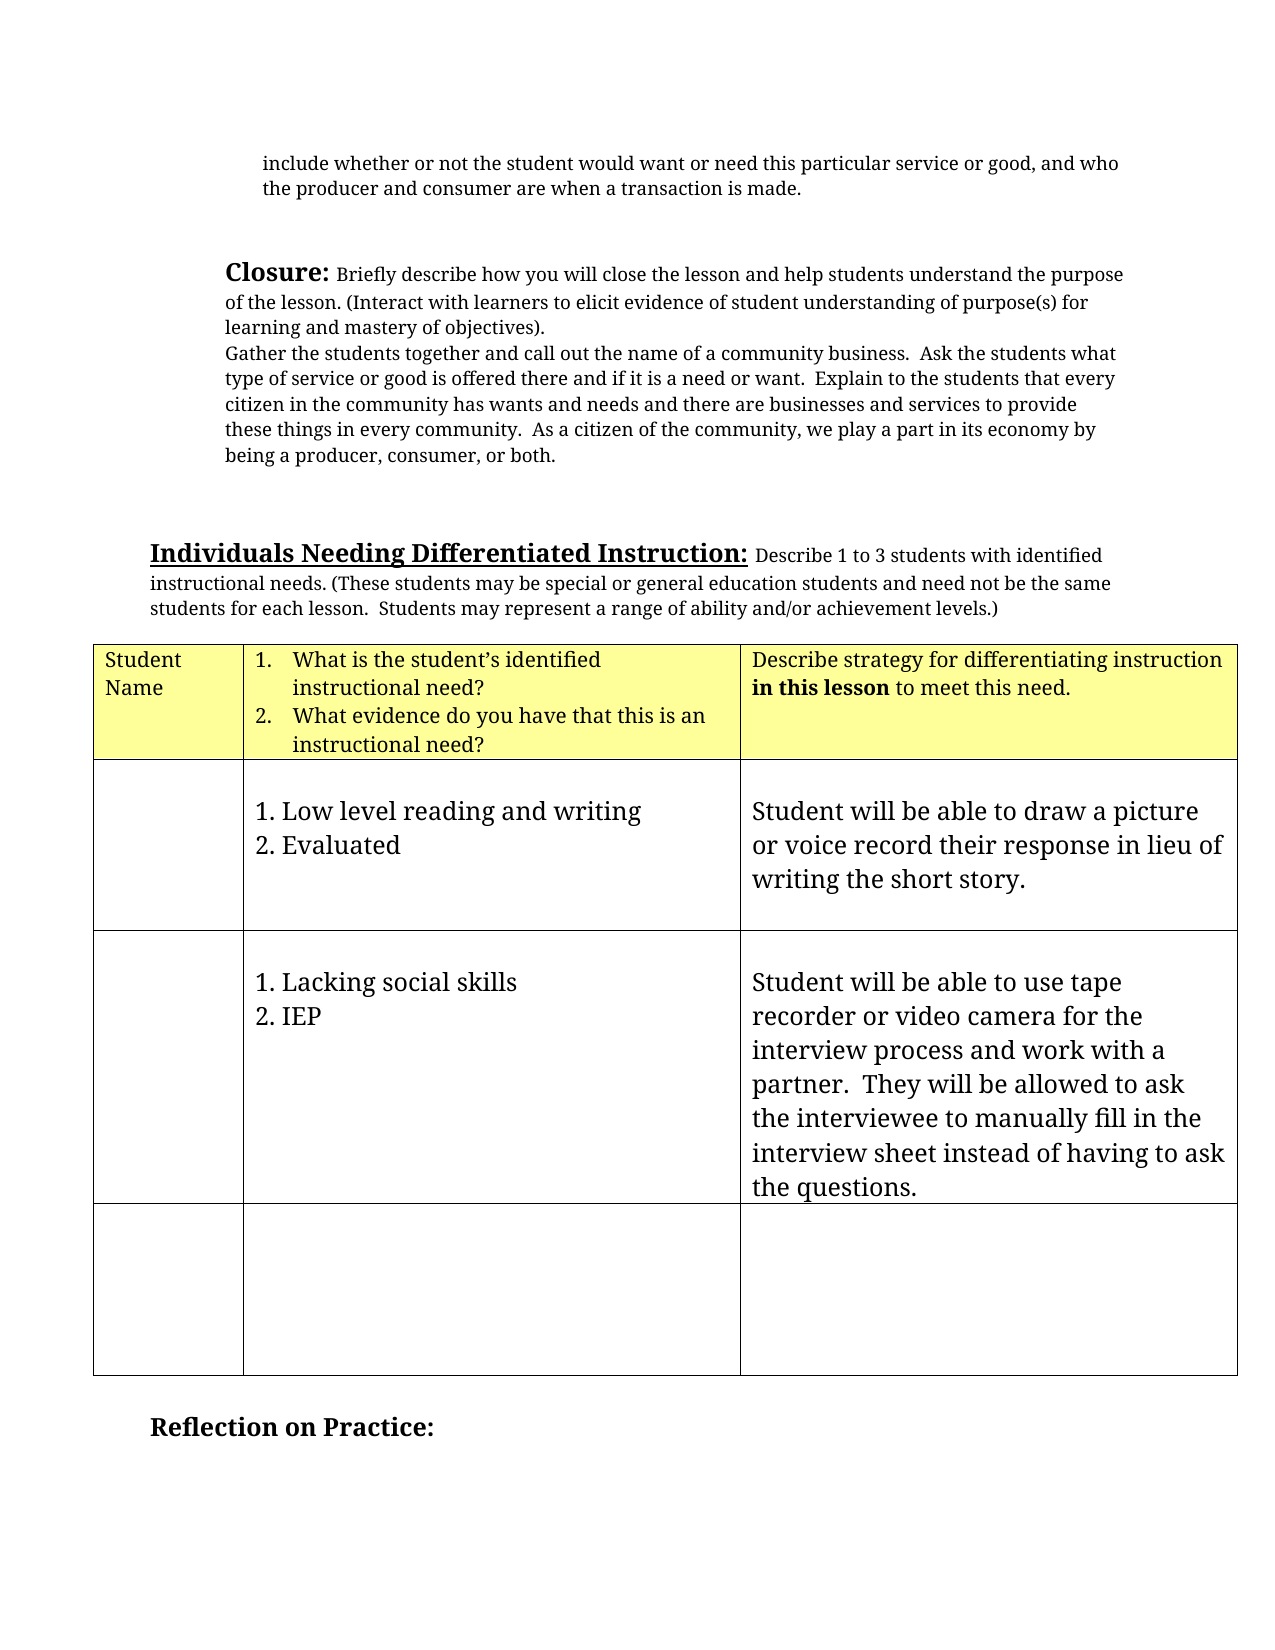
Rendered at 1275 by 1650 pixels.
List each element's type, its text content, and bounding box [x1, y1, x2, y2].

text Closure: Briefly describe how you will close the lesson and help students understand the purpose of the lesson. (Interact with learners to elicit evidence of student understanding of purpose(s) for learning and mastery of objectives). [225, 255, 1125, 340]
table_header Describe strategy for differentiating instruction in this lesson to meet this need. [741, 645, 1237, 758]
table_cell Student will be able to draw a picture or voice record their response in lieu of writing the short story. [741, 760, 1237, 930]
table_cell [94, 760, 243, 930]
text Gather the students together and call out the name of a community business. Ask the students what type of service or good is offered there and if it is a need or want. Explain to the students that every citizen in the community has wants and needs and there are businesses and services to provide these things in every community. As a citizen of the community, we play a part in its economy by being a producer, consumer, or both. [225, 340, 1125, 468]
table_cell [94, 1204, 243, 1375]
text Individuals Needing Differentiated Instruction: Describe 1 to 3 students with identified instructional needs. (These students may be special or general education students and need not be the same students for each lesson. Students may represent a range of ability and/or achievement levels.) [150, 536, 1125, 621]
table_cell [244, 1204, 740, 1375]
table_header What is the student’s identified instructional need? What evidence do you have that this is an instructional need? [244, 645, 740, 758]
table_cell Student will be able to use tape recorder or video camera for the interview process and work with a partner. They will be allowed to ask the interviewee to manually fill in the interview sheet instead of having to ask the questions. [741, 931, 1237, 1203]
table_cell 1. Lacking social skills 2. IEP [244, 931, 740, 1203]
table_cell [741, 1204, 1237, 1375]
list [225, 150, 1125, 201]
text Reflection on Practice: [150, 1410, 1125, 1444]
table_header Student Name [94, 645, 243, 758]
table_cell 1. Low level reading and writing 2. Evaluated [244, 760, 740, 930]
table_cell [94, 931, 243, 1203]
